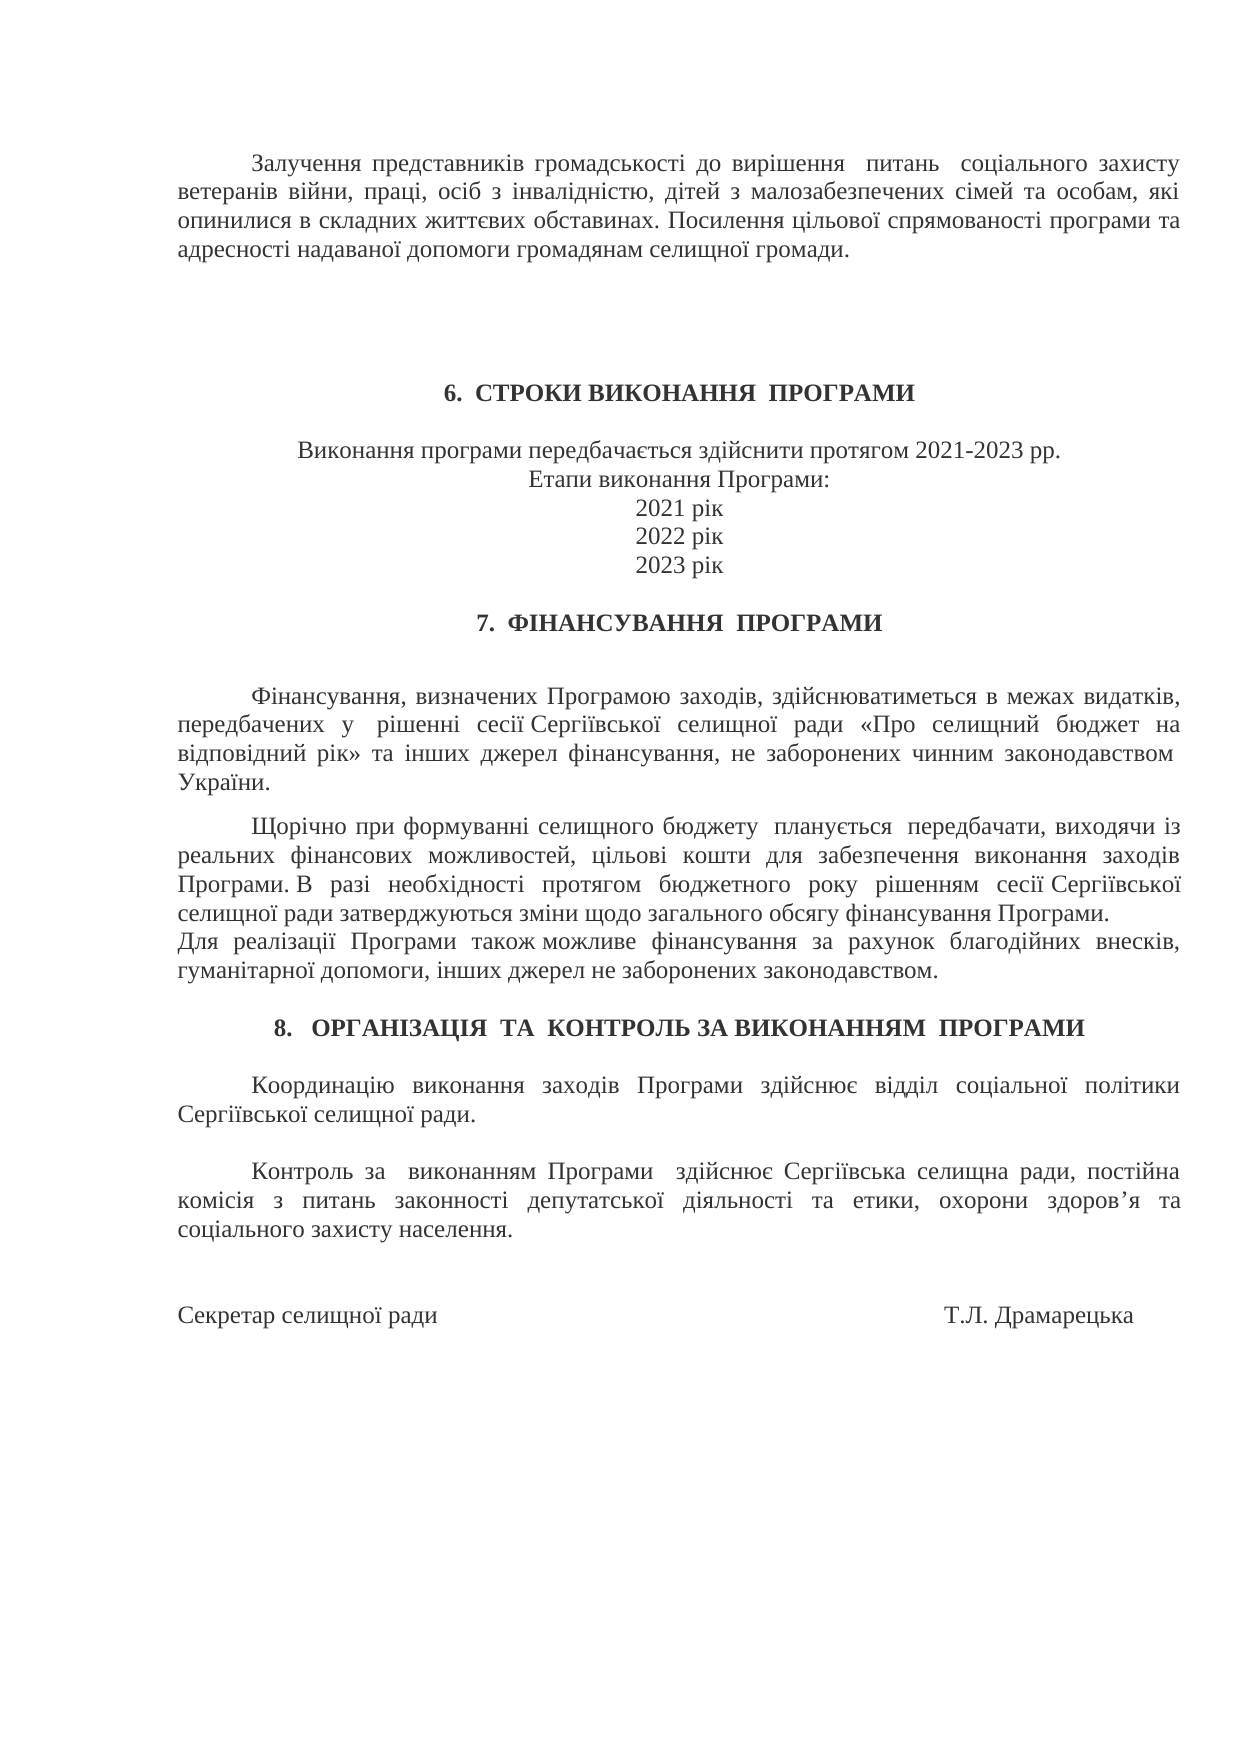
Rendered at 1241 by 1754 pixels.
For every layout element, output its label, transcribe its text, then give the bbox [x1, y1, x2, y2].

text Фінансування, визначених Програмою заходів, здійснюватиметься в межах видатків, передбачених у рішенні сесії Сергіївської селищної ради «Про селищний бюджет на відповідний рік» та інших джерел фінансування, не заборонених чинним законодавством України. [177, 681, 1181, 796]
text 6. СТРОКИ ВИКОНАННЯ ПРОГРАМИ [177, 378, 1181, 406]
text Контроль за виконанням Програми здійснює Сергіївська селищна ради, постійна комісія з питань законності депутатської діяльності та етики, охорони здоров’я та соціального захисту населення. [177, 1156, 1181, 1243]
text Секретар селищної ради Т.Л. Драмарецька [177, 1300, 1181, 1329]
text 7. ФІНАНСУВАННЯ ПРОГРАМИ [177, 608, 1181, 636]
text 2023 рік [177, 550, 1181, 579]
text 2022 рік [177, 521, 1181, 550]
text Виконання програми передбачається здійснити протягом 2021-2023 рр. [177, 435, 1181, 464]
text Залучення представників громадськості до вирішення питань соціального захисту ветеранів війни, праці, осіб з інвалідністю, дітей з малозабезпечених сімей та особам, які опинилися в складних життєвих обставинах. Посилення цільової спрямованості програми та адресності надаваної допомоги громадянам селищної громади. [177, 148, 1181, 263]
text Щорічно при формуванні селищного бюджету планується передбачати, виходячи із реальних фінансових можливостей, цільові кошти для забезпечення виконання заходів Програми. В разі необхідності протягом бюджетного року рішенням сесії Сергіївської селищної ради затверджуються зміни щодо загального обсягу фінансування Програми. [177, 811, 1181, 926]
text 2021 рік [177, 493, 1181, 521]
text 8. ОРГАНІЗАЦІЯ ТА КОНТРОЛЬ ЗА ВИКОНАННЯМ ПРОГРАМИ [177, 1013, 1181, 1041]
text Етапи виконання Програми: [177, 464, 1181, 493]
text Координацію виконання заходів Програми здійснює відділ соціальної політики Сергіївської селищної ради. [177, 1070, 1181, 1128]
text Для реалізації Програми також можливе фінансування за рахунок благодійних внесків, гуманітарної допомоги, інших джерел не заборонених законодавством. [177, 926, 1181, 984]
